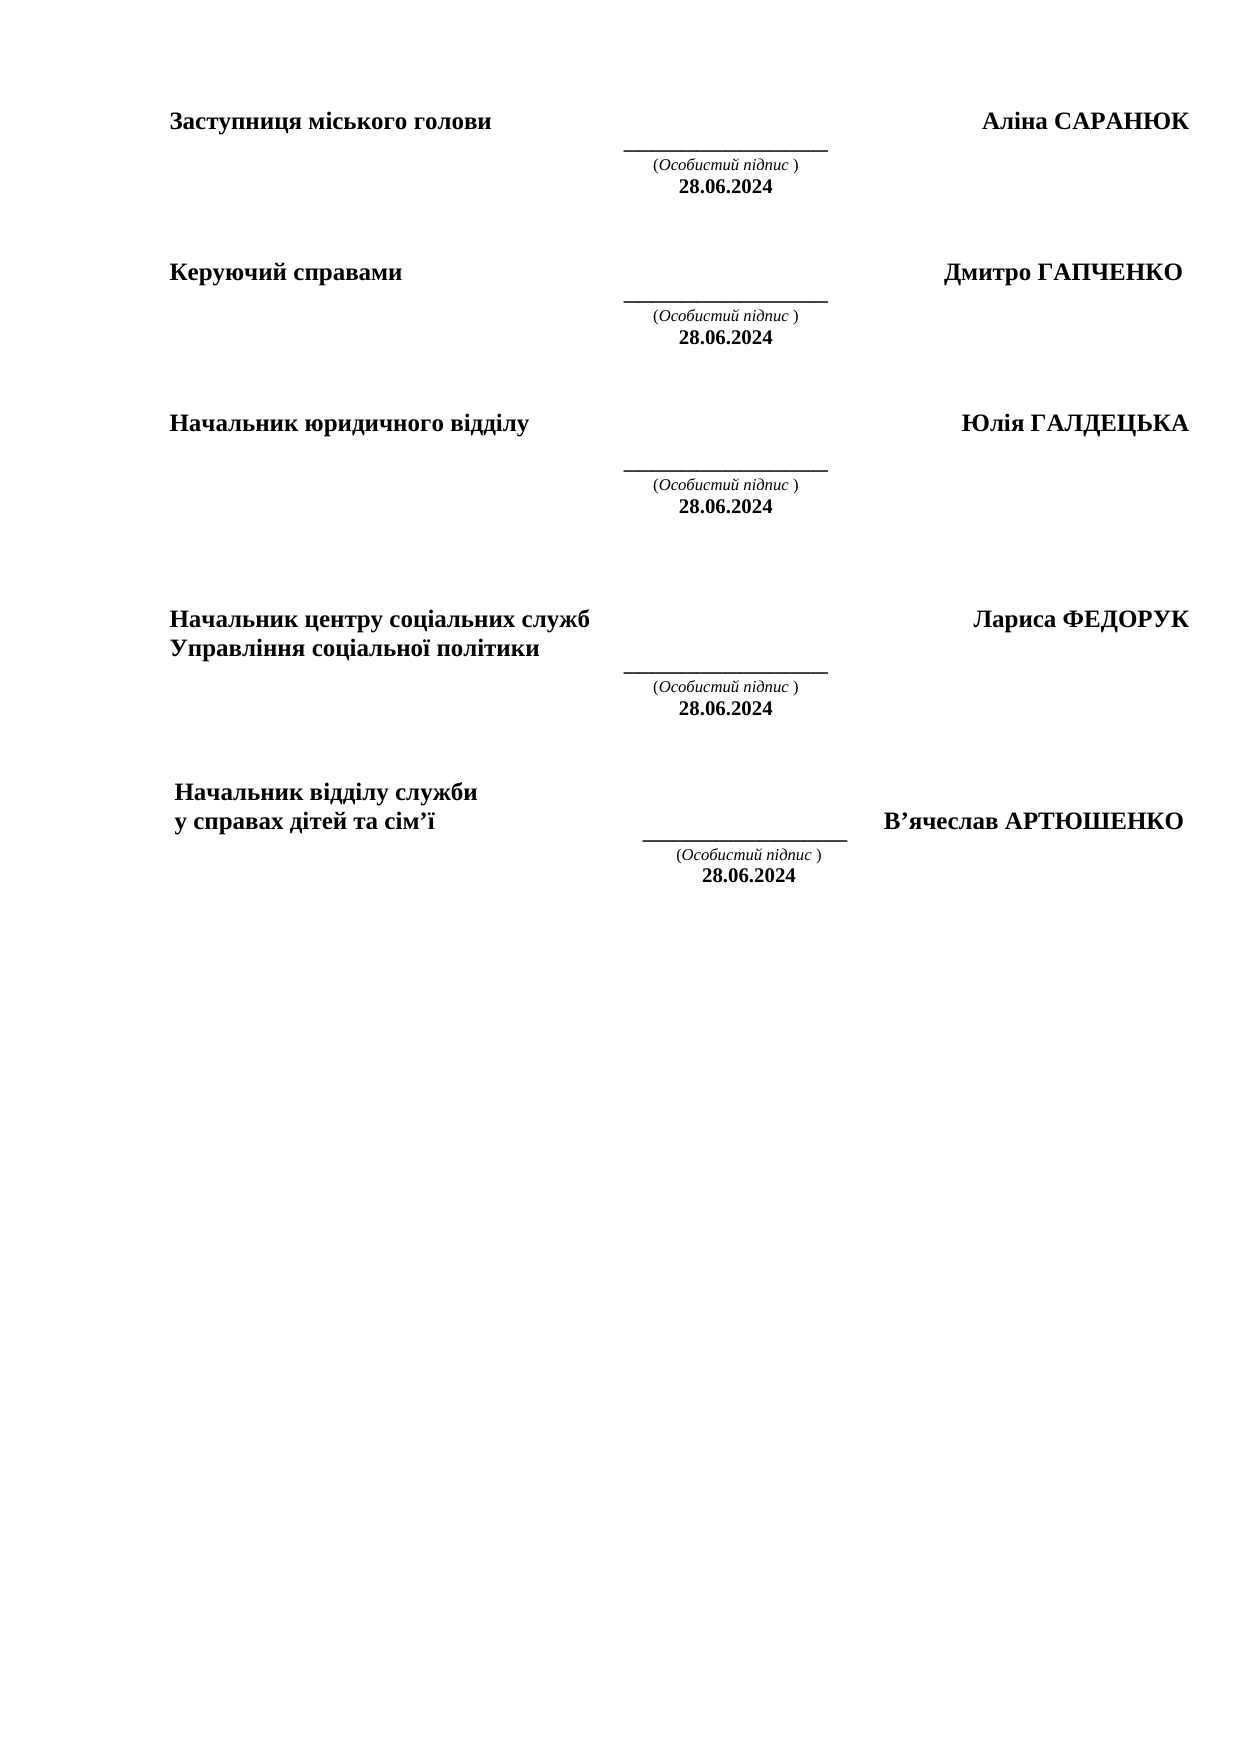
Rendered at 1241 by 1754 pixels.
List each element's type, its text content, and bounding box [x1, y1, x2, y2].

table_cell ______________ (Особистий підпис ) 28.06.2024 [612, 257, 839, 408]
table_cell Начальник юридичного відділу [158, 408, 612, 576]
table_header ______________ (Особистий підпис ) 28.06.2024 [612, 106, 839, 257]
table_header ______________ (Особистий підпис ) 28.06.2024 [631, 777, 866, 945]
table_header Заступниця міського голови [158, 106, 612, 257]
table_cell Дмитро ГАПЧЕНКО [839, 257, 1200, 408]
table_cell Керуючий справами [158, 257, 612, 408]
table_cell ______________ (Особистий підпис ) 28.06.2024 [612, 408, 839, 576]
table_header Начальник відділу служби у справах дітей та сім’ї [163, 777, 631, 945]
table_header В’ячеслав АРТЮШЕНКО [866, 777, 1195, 945]
table_cell Начальник центру соціальних служб Управління соціальної політики [158, 576, 612, 777]
table_cell ______________ (Особистий підпис ) 28.06.2024 [612, 576, 839, 777]
table_cell Лариса ФЕДОРУК [839, 576, 1200, 777]
table_header Аліна САРАНЮК [839, 106, 1200, 257]
table_cell Юлія ГАЛДЕЦЬКА [839, 408, 1200, 576]
